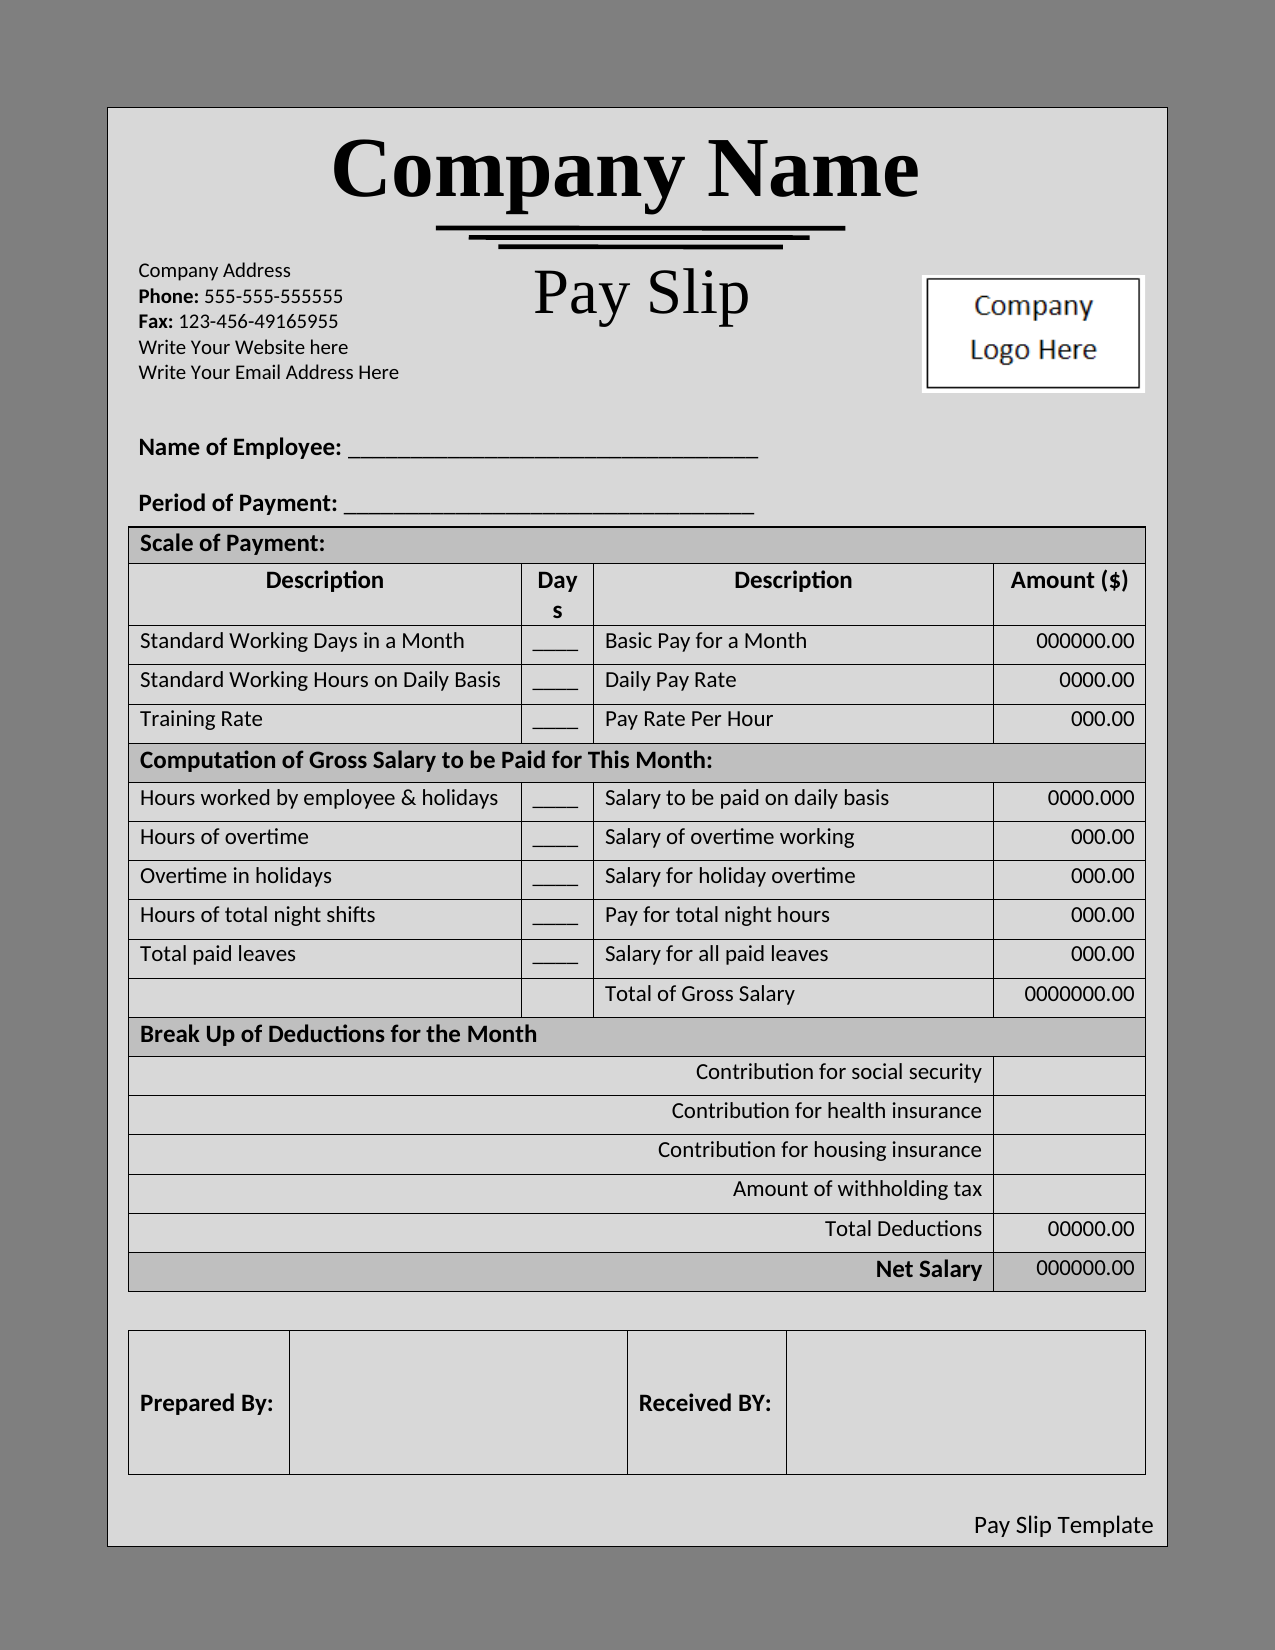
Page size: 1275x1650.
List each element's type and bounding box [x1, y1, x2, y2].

picture [921, 275, 1146, 393]
